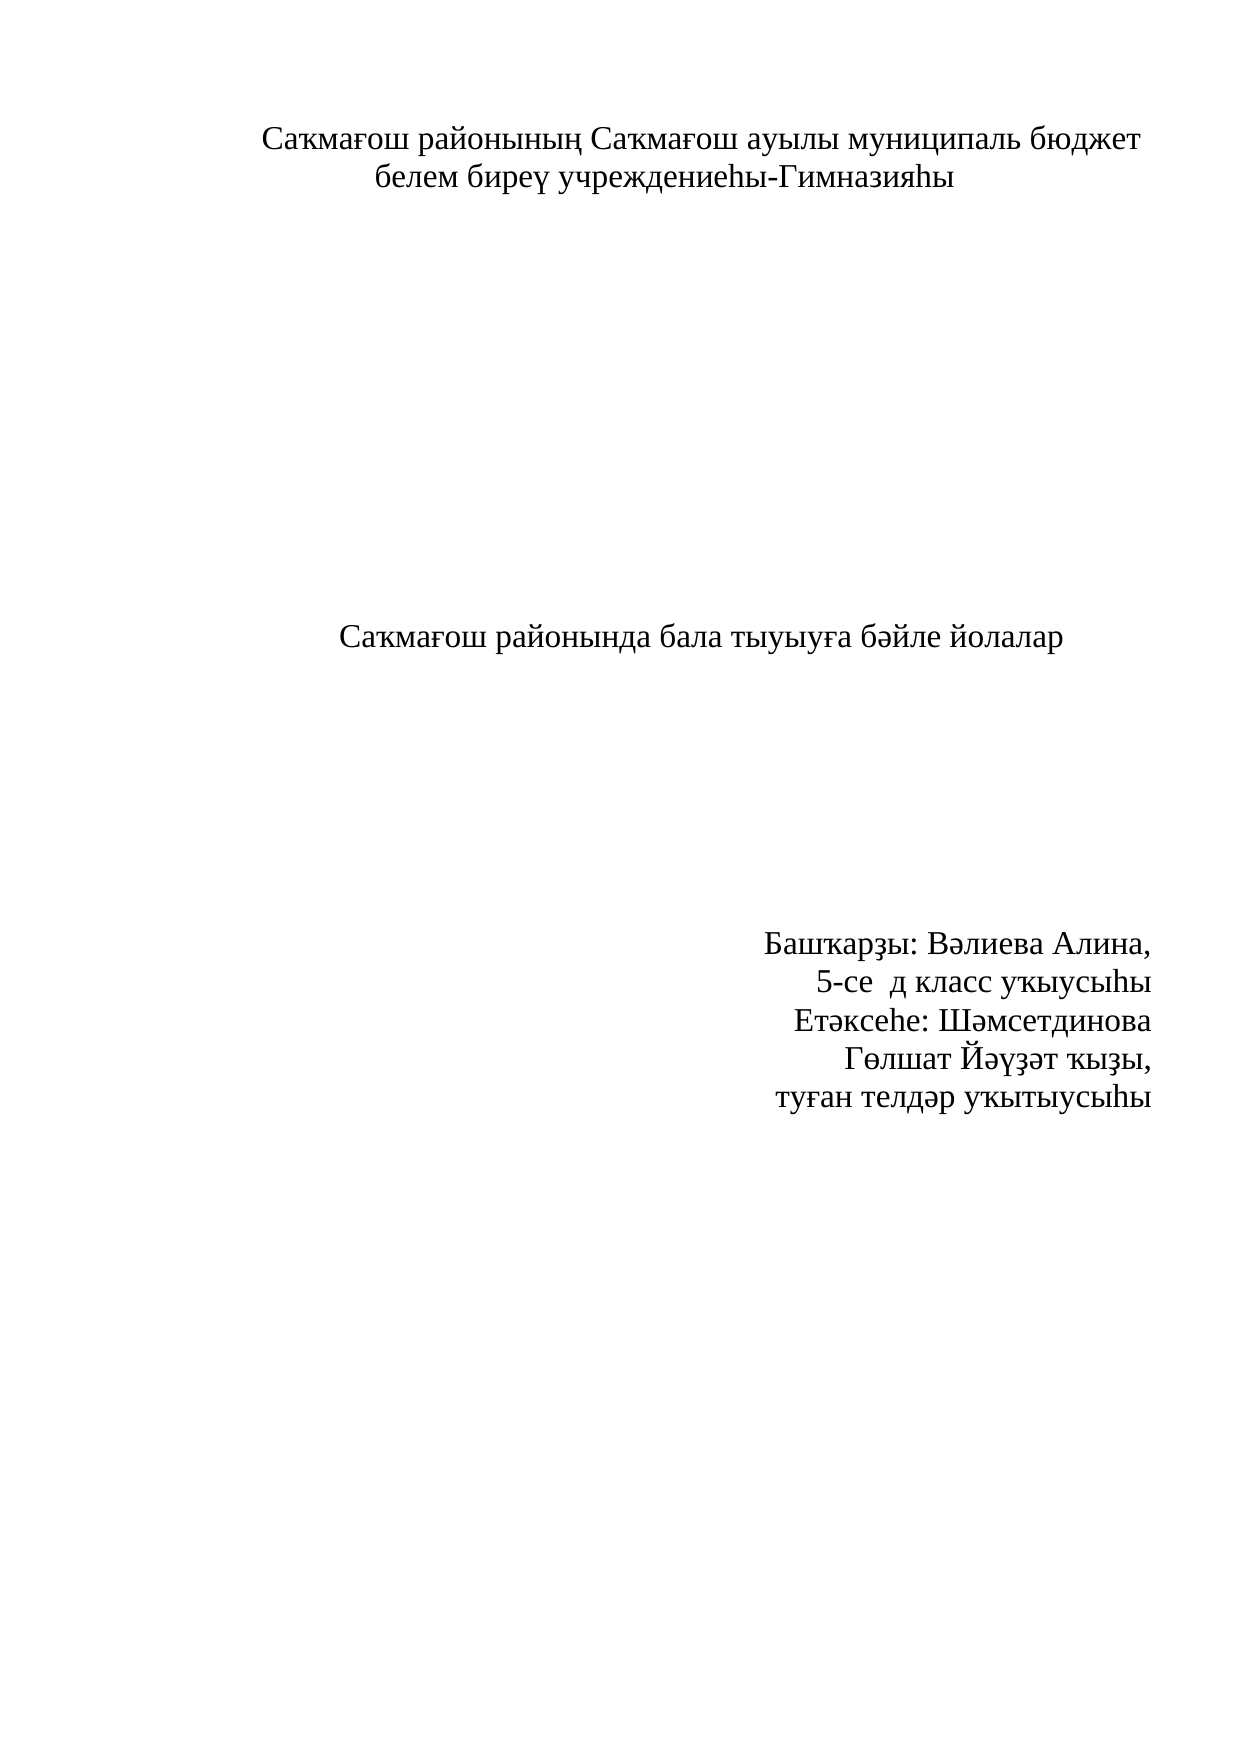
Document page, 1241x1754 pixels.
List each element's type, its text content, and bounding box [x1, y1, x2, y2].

text Етәксеһе: Шәмсетдинова [177, 1000, 1152, 1038]
text Саҡмағош районының Саҡмағош ауылы муниципаль бюджет белем биреү учреждениеһы-Гимназияһы [177, 118, 1152, 195]
text 5-се д класс уҡыусыһы [177, 961, 1152, 1000]
text туған телдәр уҡытыусыһы [177, 1076, 1152, 1115]
text Саҡмағош районында бала тыуыуға бәйле йолалар [177, 616, 1152, 655]
text Башҡарҙы: Вәлиева Алина, [177, 923, 1152, 961]
text Гөлшат Йәүҙәт ҡыҙы, [177, 1038, 1152, 1076]
